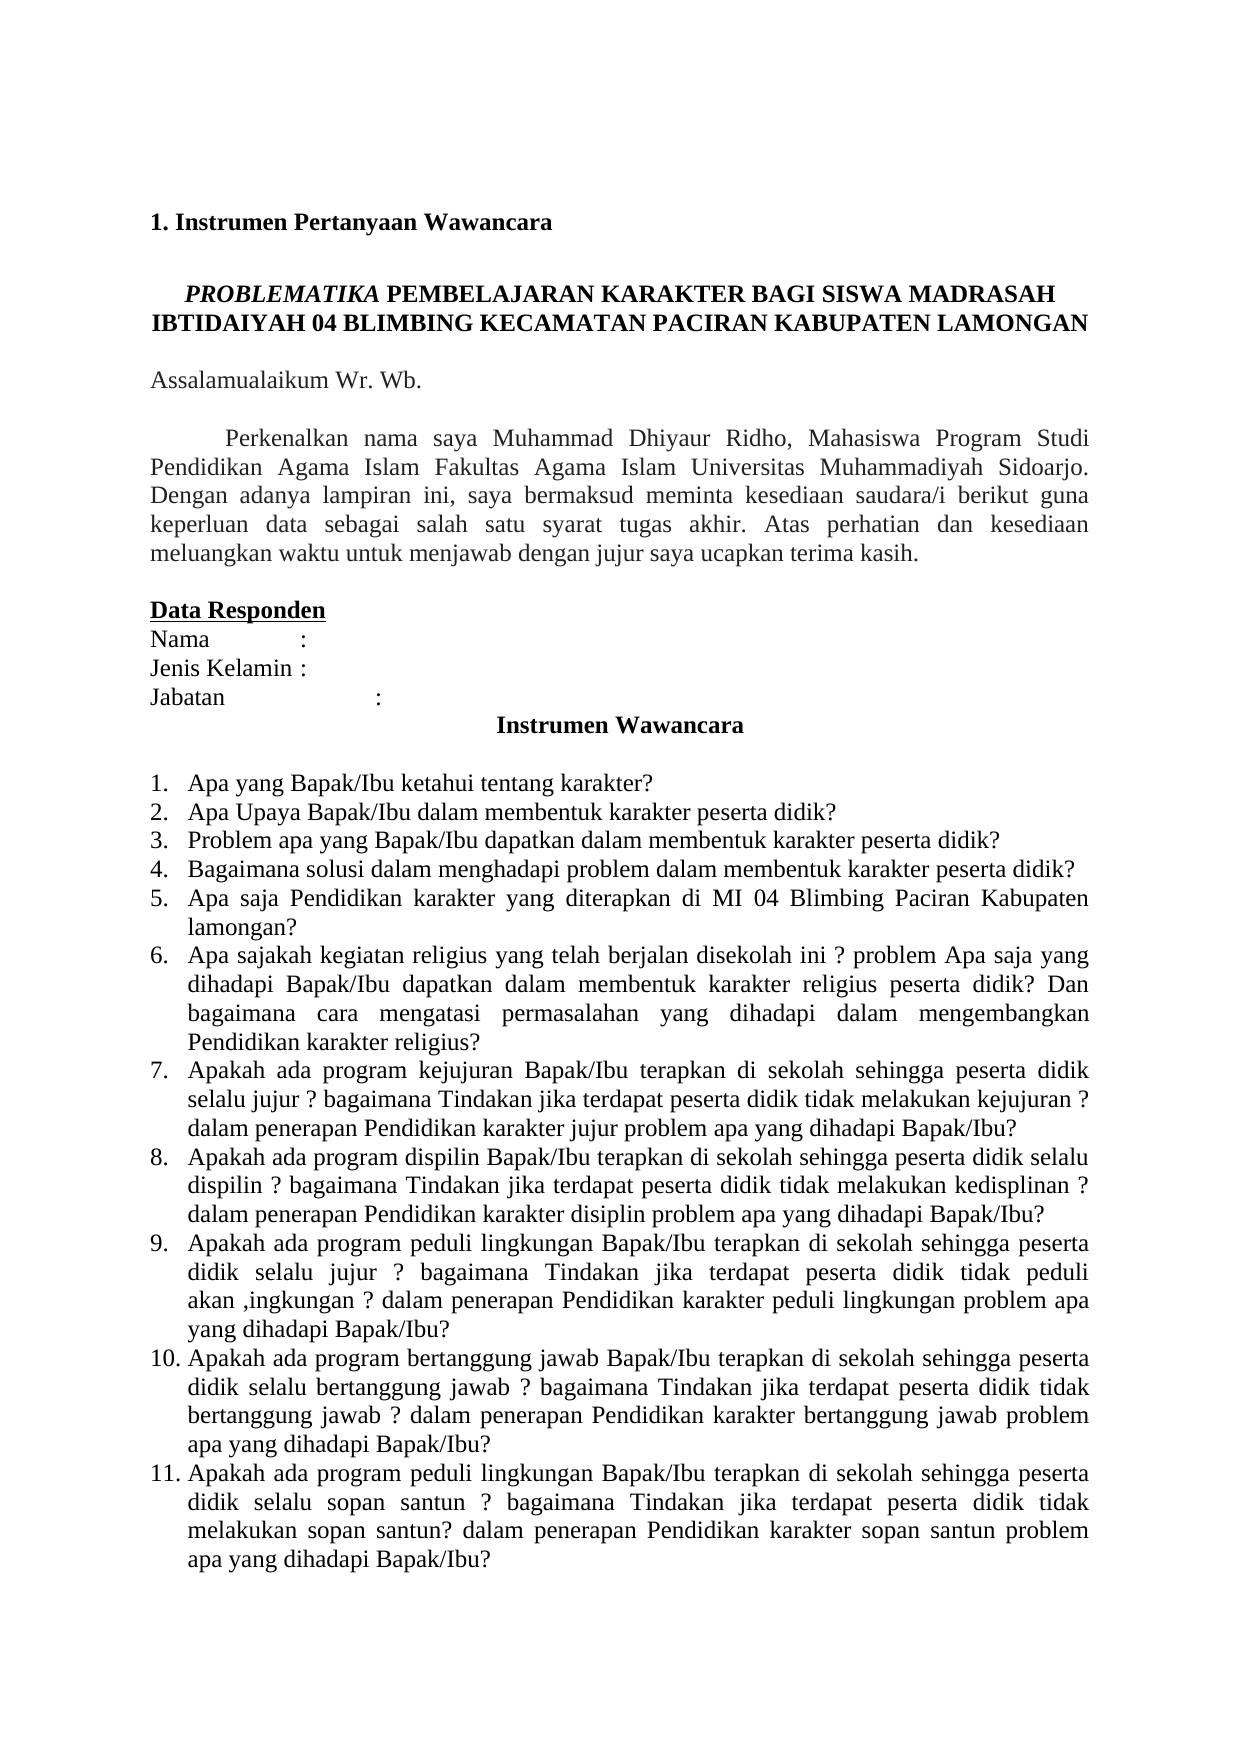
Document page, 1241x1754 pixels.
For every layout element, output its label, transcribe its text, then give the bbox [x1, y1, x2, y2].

list Apakah ada program dispilin Bapak/Ibu terapkan di sekolah sehingga peserta didik selalu dispilin ? bagaimana Tindakan jika terdapat peserta didik tidak melakukan kedisplinan ? dalam penerapan Pendidikan karakter disiplin problem apa yang dihadapi Bapak/Ibu? [150, 1142, 1090, 1228]
text Jenis Kelamin : [150, 653, 1090, 682]
text Assalamualaikum Wr. Wb. [150, 366, 1090, 394]
text Perkenalkan nama saya Muhammad Dhiyaur Ridho, Mahasiswa Program Studi Pendidikan Agama Islam Fakultas Agama Islam Universitas Muhammadiyah Sidoarjo. Dengan adanya lampiran ini, saya bermaksud meminta kesediaan saudara/i berikut guna keperluan data sebagai salah satu syarat tugas akhir. Atas perhatian dan kesediaan meluangkan waktu untuk menjawab dengan jujur saya ucapkan terima kasih. [150, 423, 1090, 567]
list Apa Upaya Bapak/Ibu dalam membentuk karakter peserta didik? [150, 797, 1090, 826]
list Apa sajakah kegiatan religius yang telah berjalan disekolah ini ? problem Apa saja yang dihadapi Bapak/Ibu dapatkan dalam membentuk karakter religius peserta didik? Dan bagaimana cara mengatasi permasalahan yang dihadapi dalam mengembangkan Pendidikan karakter religius? [150, 941, 1090, 1056]
text Data Responden [150, 596, 1090, 624]
text Jabatan : [150, 682, 1090, 711]
text Instrumen Wawancara [150, 711, 1090, 739]
list Bagaimana solusi dalam menghadapi problem dalam membentuk karakter peserta didik? [150, 854, 1090, 883]
list Apakah ada program peduli lingkungan Bapak/Ibu terapkan di sekolah sehingga peserta didik selalu jujur ? bagaimana Tindakan jika terdapat peserta didik tidak peduli akan ,ingkungan ? dalam penerapan Pendidikan karakter peduli lingkungan problem apa yang dihadapi Bapak/Ibu? [150, 1228, 1090, 1343]
text PROBLEMATIKA PEMBELAJARAN KARAKTER BAGI SISWA MADRASAH IBTIDAIYAH 04 BLIMBING KECAMATAN PACIRAN KABUPATEN LAMONGAN [150, 279, 1090, 337]
text 1. Instrumen Pertanyaan Wawancara [150, 207, 1090, 236]
list Apa yang Bapak/Ibu ketahui tentang karakter? [150, 768, 1090, 797]
text Nama : [150, 624, 1090, 653]
list Apa saja Pendidikan karakter yang diterapkan di MI 04 Blimbing Paciran Kabupaten lamongan? [150, 883, 1090, 941]
list Problem apa yang Bapak/Ibu dapatkan dalam membentuk karakter peserta didik? [150, 826, 1090, 854]
list Apakah ada program peduli lingkungan Bapak/Ibu terapkan di sekolah sehingga peserta didik selalu sopan santun ? bagaimana Tindakan jika terdapat peserta didik tidak melakukan sopan santun? dalam penerapan Pendidikan karakter sopan santun problem apa yang dihadapi Bapak/Ibu? [150, 1458, 1090, 1573]
list Apakah ada program kejujuran Bapak/Ibu terapkan di sekolah sehingga peserta didik selalu jujur ? bagaimana Tindakan jika terdapat peserta didik tidak melakukan kejujuran ? dalam penerapan Pendidikan karakter jujur problem apa yang dihadapi Bapak/Ibu? [150, 1056, 1090, 1142]
list Apakah ada program bertanggung jawab Bapak/Ibu terapkan di sekolah sehingga peserta didik selalu bertanggung jawab ? bagaimana Tindakan jika terdapat peserta didik tidak bertanggung jawab ? dalam penerapan Pendidikan karakter bertanggung jawab problem apa yang dihadapi Bapak/Ibu? [150, 1343, 1090, 1458]
